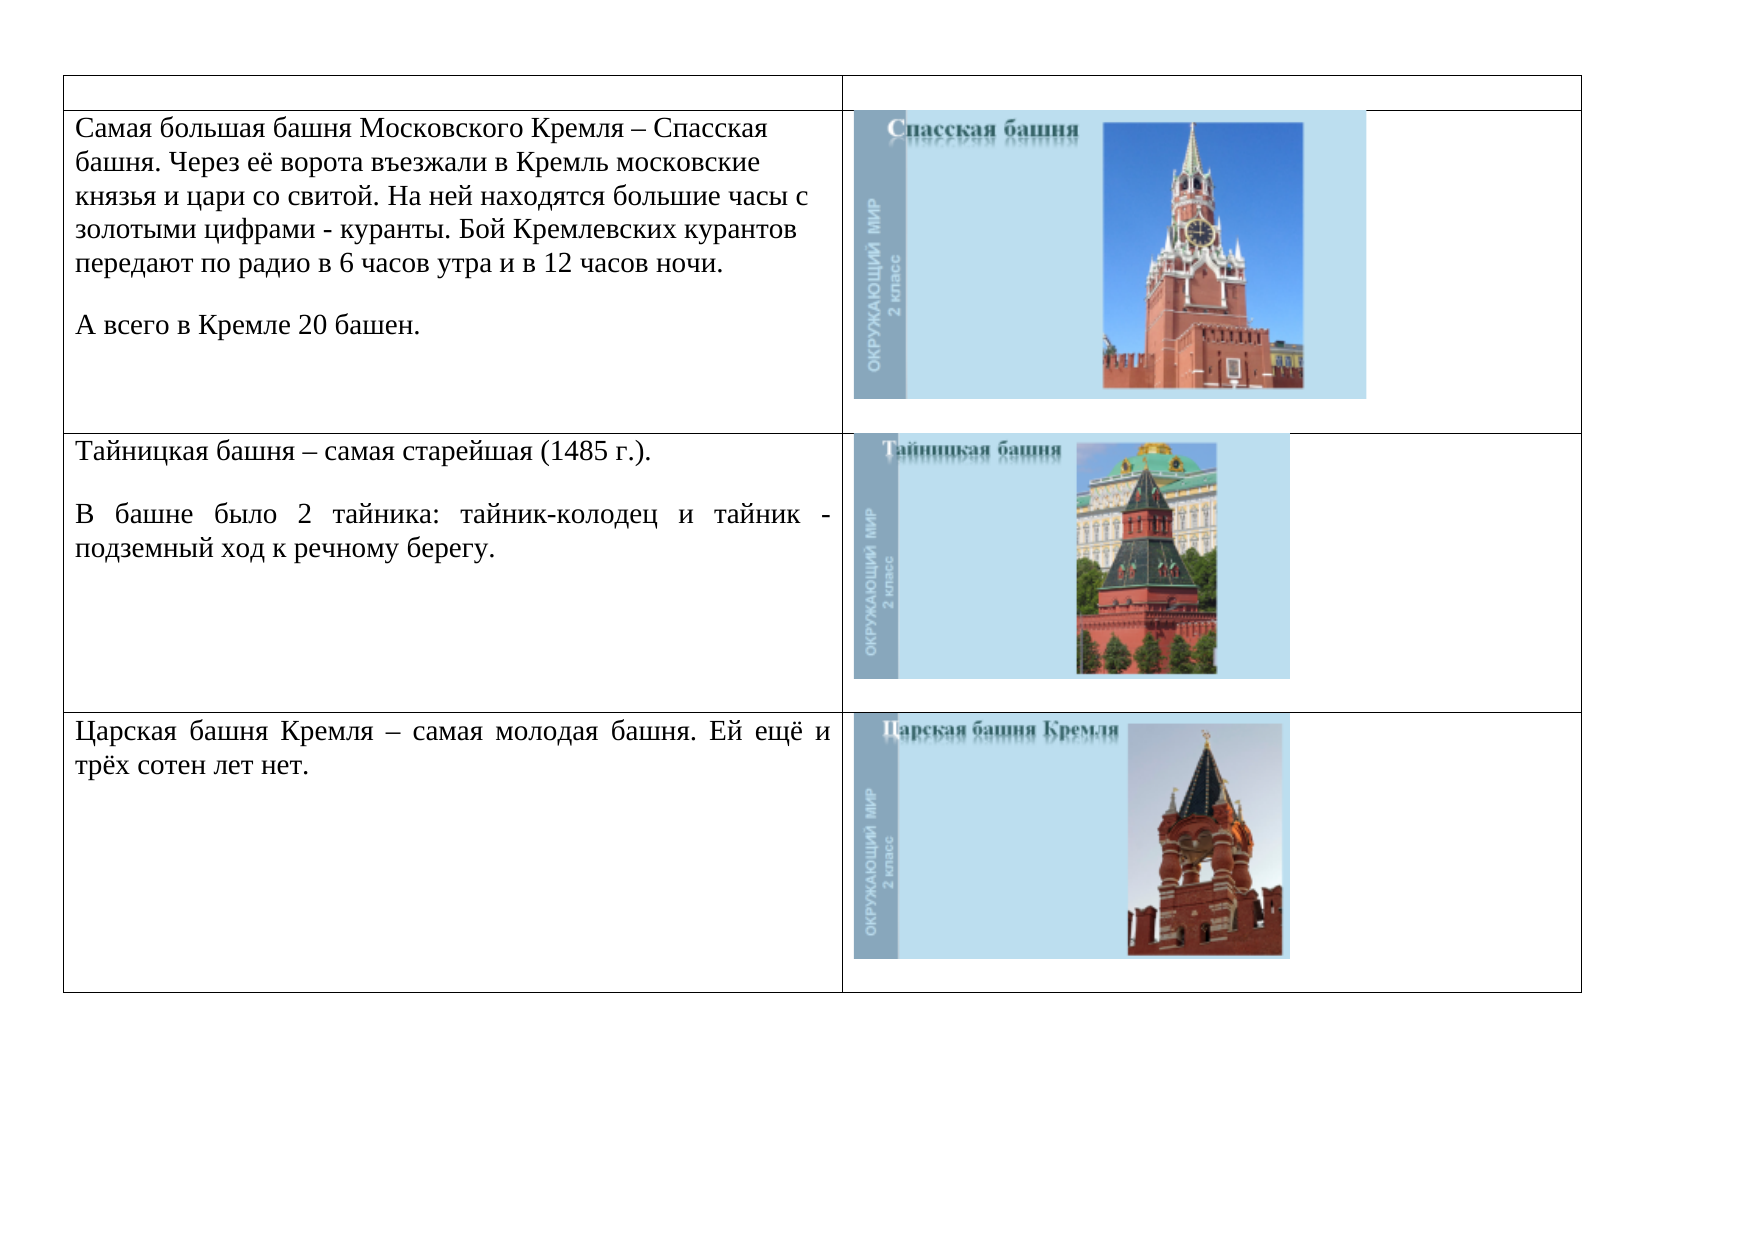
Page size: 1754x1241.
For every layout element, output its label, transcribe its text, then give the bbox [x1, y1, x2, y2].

table_cell [843, 111, 1581, 432]
picture [853, 433, 1290, 679]
table_cell Тайницкая башня – самая старейшая (1485 г.). В башне было 2 тайника: тайник-колодец и тайник - подземный ход к речному берегу. [64, 434, 842, 712]
table_cell [843, 713, 1581, 992]
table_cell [64, 76, 842, 109]
table_cell [843, 76, 1581, 109]
table_cell [843, 434, 1581, 712]
table_cell Царская башня Кремля – самая молодая башня. Ей ещё и трёх сотен лет нет. [64, 713, 842, 992]
table_cell Самая большая башня Московского Кремля – Спасская башня. Через её ворота въезжали в Кремль московские князья и цари со свитой. На ней находятся большие часы с золотыми цифрами - куранты. Бой Кремлевских курантов передают по радио в 6 часов утра и в 12 часов ночи. А всего в Кремле 20 башен. [64, 111, 842, 432]
picture [853, 713, 1290, 959]
picture [853, 110, 1367, 399]
